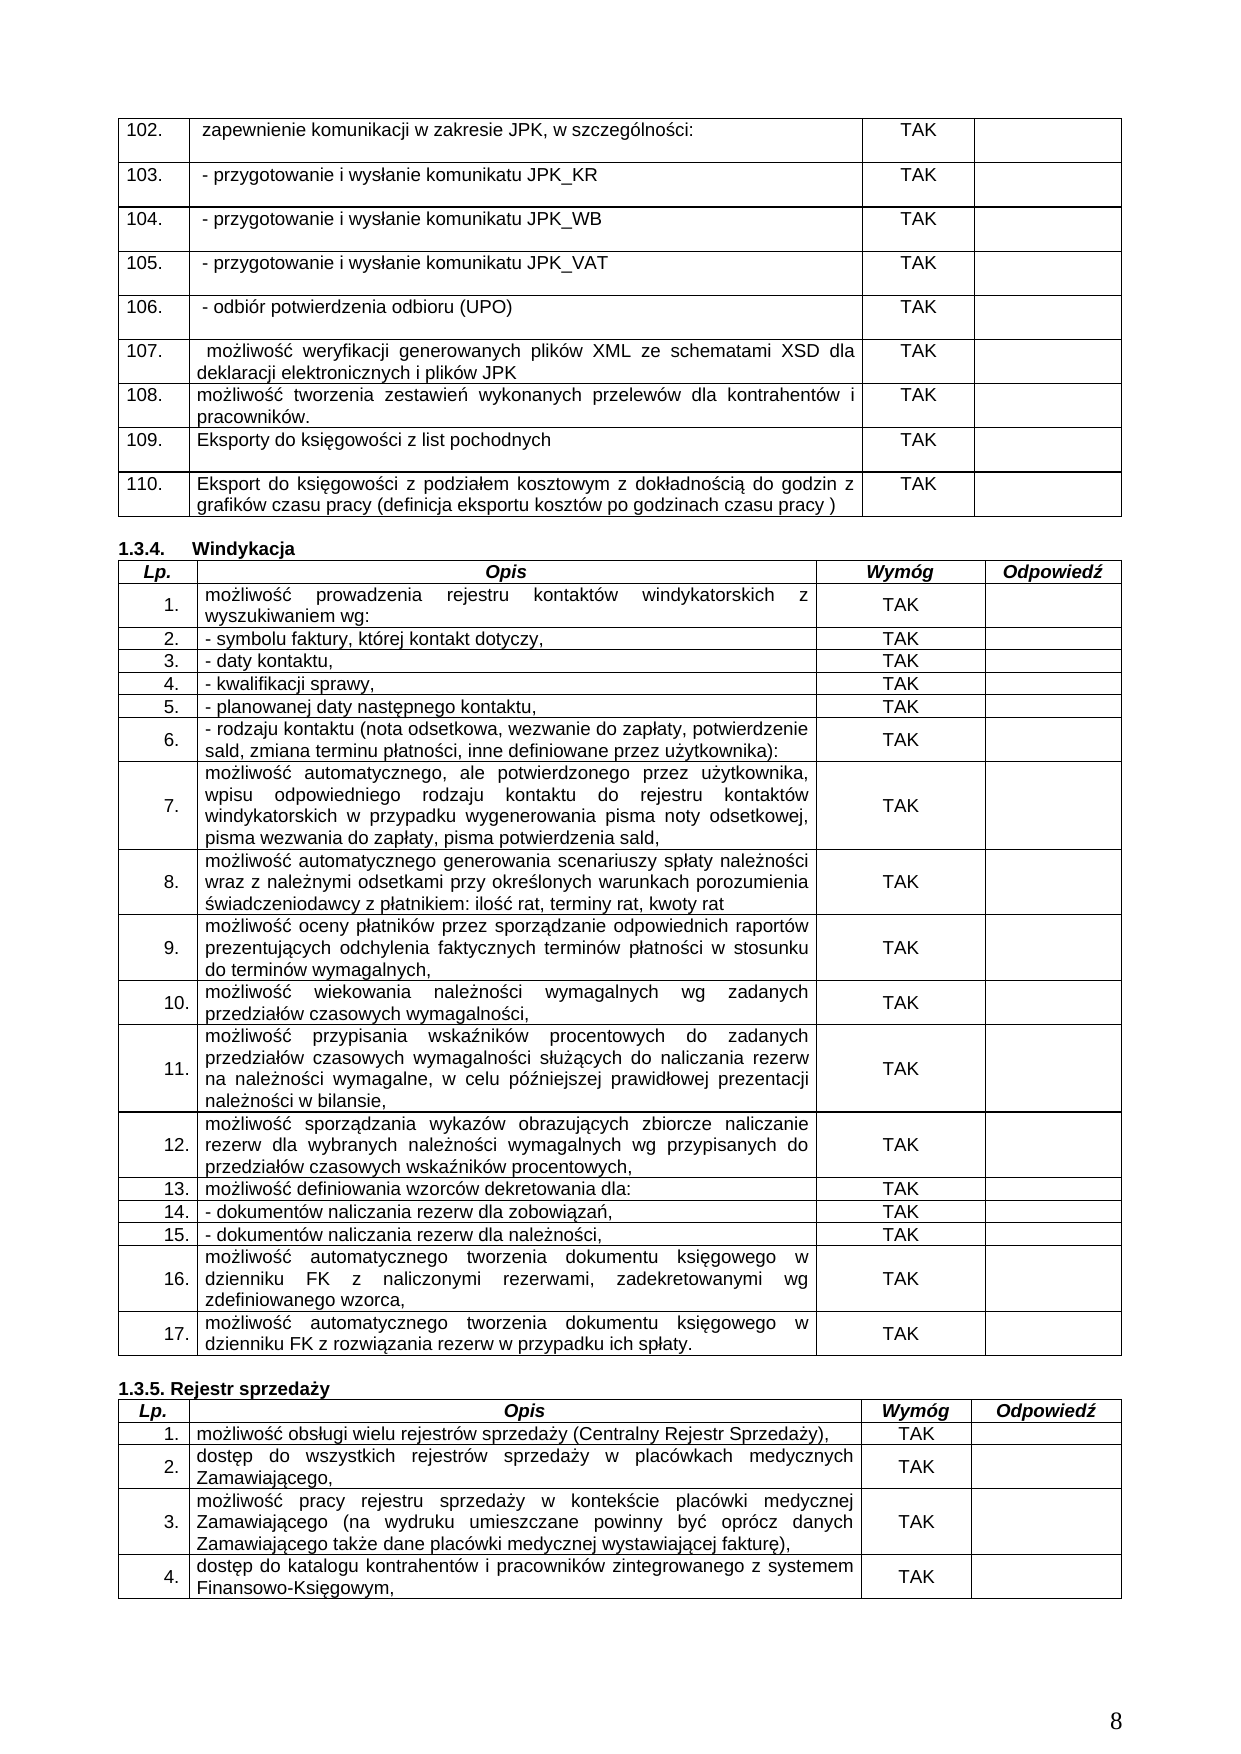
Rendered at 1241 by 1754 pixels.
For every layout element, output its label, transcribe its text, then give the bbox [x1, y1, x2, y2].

table_cell możliwość automatycznego tworzenia dokumentu księgowego w dzienniku FK z naliczonymi rezerwami, zadekretowanymi wg zdefiniowanego wzorca, [198, 1246, 816, 1311]
table_cell [986, 628, 1121, 649]
table_cell [986, 762, 1121, 848]
table_cell [119, 1025, 197, 1111]
table_cell - planowanej daty następnego kontaktu, [198, 695, 816, 717]
table_cell [119, 384, 189, 427]
table_cell możliwość weryfikacji generowanych plików XML ze schematami XSD dla deklaracji elektronicznych i plików JPK [190, 340, 862, 383]
table_cell [975, 208, 1121, 251]
table_cell [119, 915, 197, 980]
table_cell TAK [817, 1246, 985, 1311]
table_cell [119, 981, 197, 1024]
table_cell [975, 473, 1121, 516]
table_cell [986, 981, 1121, 1024]
table_cell TAK [817, 1201, 985, 1222]
table_cell - daty kontaktu, [198, 650, 816, 672]
table_cell [986, 650, 1121, 672]
table_cell [986, 695, 1121, 717]
table_cell [119, 1223, 197, 1245]
table_cell [119, 762, 197, 848]
table_cell [119, 650, 197, 672]
table_cell TAK [817, 718, 985, 761]
table_cell TAK [862, 1445, 971, 1488]
table_cell [986, 584, 1121, 627]
table_cell [119, 673, 197, 694]
table_cell [119, 208, 189, 251]
table_cell TAK [863, 473, 974, 516]
table_cell możliwość oceny płatników przez sporządzanie odpowiednich raportów prezentujących odchylenia faktycznych terminów płatności w stosunku do terminów wymagalnych, [198, 915, 816, 980]
table_cell TAK [863, 252, 974, 295]
table_cell TAK [817, 584, 985, 627]
table_cell - dokumentów naliczania rezerw dla zobowiązań, [198, 1201, 816, 1222]
table_cell [119, 1489, 189, 1554]
table_cell TAK [817, 1223, 985, 1245]
table_cell TAK [817, 1113, 985, 1177]
table_cell [975, 119, 1121, 162]
table_header Lp. [119, 1400, 189, 1422]
table_cell [986, 718, 1121, 761]
table_cell [119, 473, 189, 516]
table_cell [986, 1025, 1121, 1111]
table_cell możliwość automatycznego, ale potwierdzonego przez użytkownika, wpisu odpowiedniego rodzaju kontaktu do rejestru kontaktów windykatorskich w przypadku wygenerowania pisma noty odsetkowej, pisma wezwania do zapłaty, pisma potwierdzenia sald, [198, 762, 816, 848]
table_cell Eksport do księgowości z podziałem kosztowym z dokładnością do godzin z grafików czasu pracy (definicja eksportu kosztów po godzinach czasu pracy ) [190, 473, 862, 516]
table_cell [119, 1423, 189, 1444]
table_cell TAK [863, 208, 974, 251]
table_cell - dokumentów naliczania rezerw dla należności, [198, 1223, 816, 1245]
table_cell możliwość wiekowania należności wymagalnych wg zadanych przedziałów czasowych wymagalności, [198, 981, 816, 1024]
table_cell [119, 695, 197, 717]
table_cell TAK [863, 296, 974, 339]
table_cell TAK [862, 1423, 971, 1444]
table_cell TAK [817, 1025, 985, 1111]
table_cell [119, 628, 197, 649]
table_cell możliwość automatycznego tworzenia dokumentu księgowego w dzienniku FK z rozwiązania rezerw w przypadku ich spłaty. [198, 1312, 816, 1355]
table_cell dostęp do katalogu kontrahentów i pracowników zintegrowanego z systemem Finansowo-Księgowym, [190, 1555, 861, 1598]
table_cell możliwość definiowania wzorców dekretowania dla: [198, 1178, 816, 1200]
table_cell [119, 119, 189, 162]
table_cell [119, 1113, 197, 1177]
table_cell [975, 384, 1121, 427]
table_cell zapewnienie komunikacji w zakresie JPK, w szczególności: [190, 119, 862, 162]
table_cell [119, 1201, 197, 1222]
table_cell TAK [863, 428, 974, 471]
table_cell [972, 1445, 1121, 1488]
table_cell dostęp do wszystkich rejestrów sprzedaży w placówkach medycznych Zamawiającego, [190, 1445, 861, 1488]
table_cell [119, 1312, 197, 1355]
table_cell [119, 1445, 189, 1488]
table_cell TAK [817, 850, 985, 914]
table_cell [972, 1423, 1121, 1444]
table_cell [119, 340, 189, 383]
table_cell - przygotowanie i wysłanie komunikatu JPK_WB [190, 208, 862, 251]
table_cell [975, 252, 1121, 295]
table_cell możliwość sporządzania wykazów obrazujących zbiorcze naliczanie rezerw dla wybranych należności wymagalnych wg przypisanych do przedziałów czasowych wskaźników procentowych, [198, 1113, 816, 1177]
table_cell TAK [863, 340, 974, 383]
table_cell [975, 340, 1121, 383]
table_cell [975, 163, 1121, 206]
table_header Wymóg [862, 1400, 971, 1422]
table_cell [119, 1178, 197, 1200]
table_header Opis [190, 1400, 861, 1422]
table_cell TAK [863, 163, 974, 206]
table_cell TAK [817, 650, 985, 672]
table_cell - rodzaju kontaktu (nota odsetkowa, wezwanie do zapłaty, potwierdzenie sald, zmiana terminu płatności, inne definiowane przez użytkownika): [198, 718, 816, 761]
table_cell możliwość tworzenia zestawień wykonanych przelewów dla kontrahentów i pracowników. [190, 384, 862, 427]
table_cell [986, 1246, 1121, 1311]
table_cell [986, 673, 1121, 694]
text 1.3.5. Rejestr sprzedaży [118, 1377, 1122, 1399]
table_cell TAK [817, 762, 985, 848]
table_cell TAK [817, 981, 985, 1024]
table_cell [972, 1555, 1121, 1598]
table_cell TAK [862, 1555, 971, 1598]
table_cell Eksporty do księgowości z list pochodnych [190, 428, 862, 471]
table_cell TAK [817, 1312, 985, 1355]
table_cell [119, 584, 197, 627]
table_cell TAK [817, 628, 985, 649]
table_cell TAK [817, 1178, 985, 1200]
table_cell [119, 718, 197, 761]
table_cell możliwość pracy rejestru sprzedaży w kontekście placówki medycznej Zamawiającego (na wydruku umieszczane powinny być oprócz danych Zamawiającego także dane placówki medycznej wystawiającej fakturę), [190, 1489, 861, 1554]
table_cell TAK [817, 695, 985, 717]
table_cell [975, 428, 1121, 471]
table_cell - odbiór potwierdzenia odbioru (UPO) [190, 296, 862, 339]
table_cell [972, 1489, 1121, 1554]
table_header Lp. [119, 561, 197, 582]
table_cell TAK [863, 384, 974, 427]
table_cell [119, 1555, 189, 1598]
table_cell [986, 1223, 1121, 1245]
table_header Odpowiedź [972, 1400, 1121, 1422]
text 1.3.4. Windykacja [118, 538, 1122, 560]
table_cell [975, 296, 1121, 339]
table_cell - przygotowanie i wysłanie komunikatu JPK_VAT [190, 252, 862, 295]
table_cell [119, 1246, 197, 1311]
table_header Opis [198, 561, 816, 582]
table_cell możliwość obsługi wielu rejestrów sprzedaży (Centralny Rejestr Sprzedaży), [190, 1423, 861, 1444]
table_cell [986, 1201, 1121, 1222]
table_cell TAK [862, 1489, 971, 1554]
table_cell możliwość prowadzenia rejestru kontaktów windykatorskich z wyszukiwaniem wg: [198, 584, 816, 627]
table_cell TAK [817, 915, 985, 980]
table_cell [119, 252, 189, 295]
table_cell [119, 850, 197, 914]
table_cell - przygotowanie i wysłanie komunikatu JPK_KR [190, 163, 862, 206]
table_cell TAK [863, 119, 974, 162]
table_cell możliwość przypisania wskaźników procentowych do zadanych przedziałów czasowych wymagalności służących do naliczania rezerw na należności wymagalne, w celu późniejszej prawidłowej prezentacji należności w bilansie, [198, 1025, 816, 1111]
table_cell możliwość automatycznego generowania scenariuszy spłaty należności wraz z należnymi odsetkami przy określonych warunkach porozumienia świadczeniodawcy z płatnikiem: ilość rat, terminy rat, kwoty rat [198, 850, 816, 914]
table_header Wymóg [817, 561, 985, 582]
table_cell [986, 1178, 1121, 1200]
table_cell [986, 850, 1121, 914]
table_cell [986, 915, 1121, 980]
table_header Odpowiedź [986, 561, 1121, 582]
table_cell [119, 163, 189, 206]
table_cell - kwalifikacji sprawy, [198, 673, 816, 694]
table_cell - symbolu faktury, której kontakt dotyczy, [198, 628, 816, 649]
table_cell [986, 1312, 1121, 1355]
table_cell [119, 428, 189, 471]
table_cell [986, 1113, 1121, 1177]
table_cell [119, 296, 189, 339]
table_cell TAK [817, 673, 985, 694]
